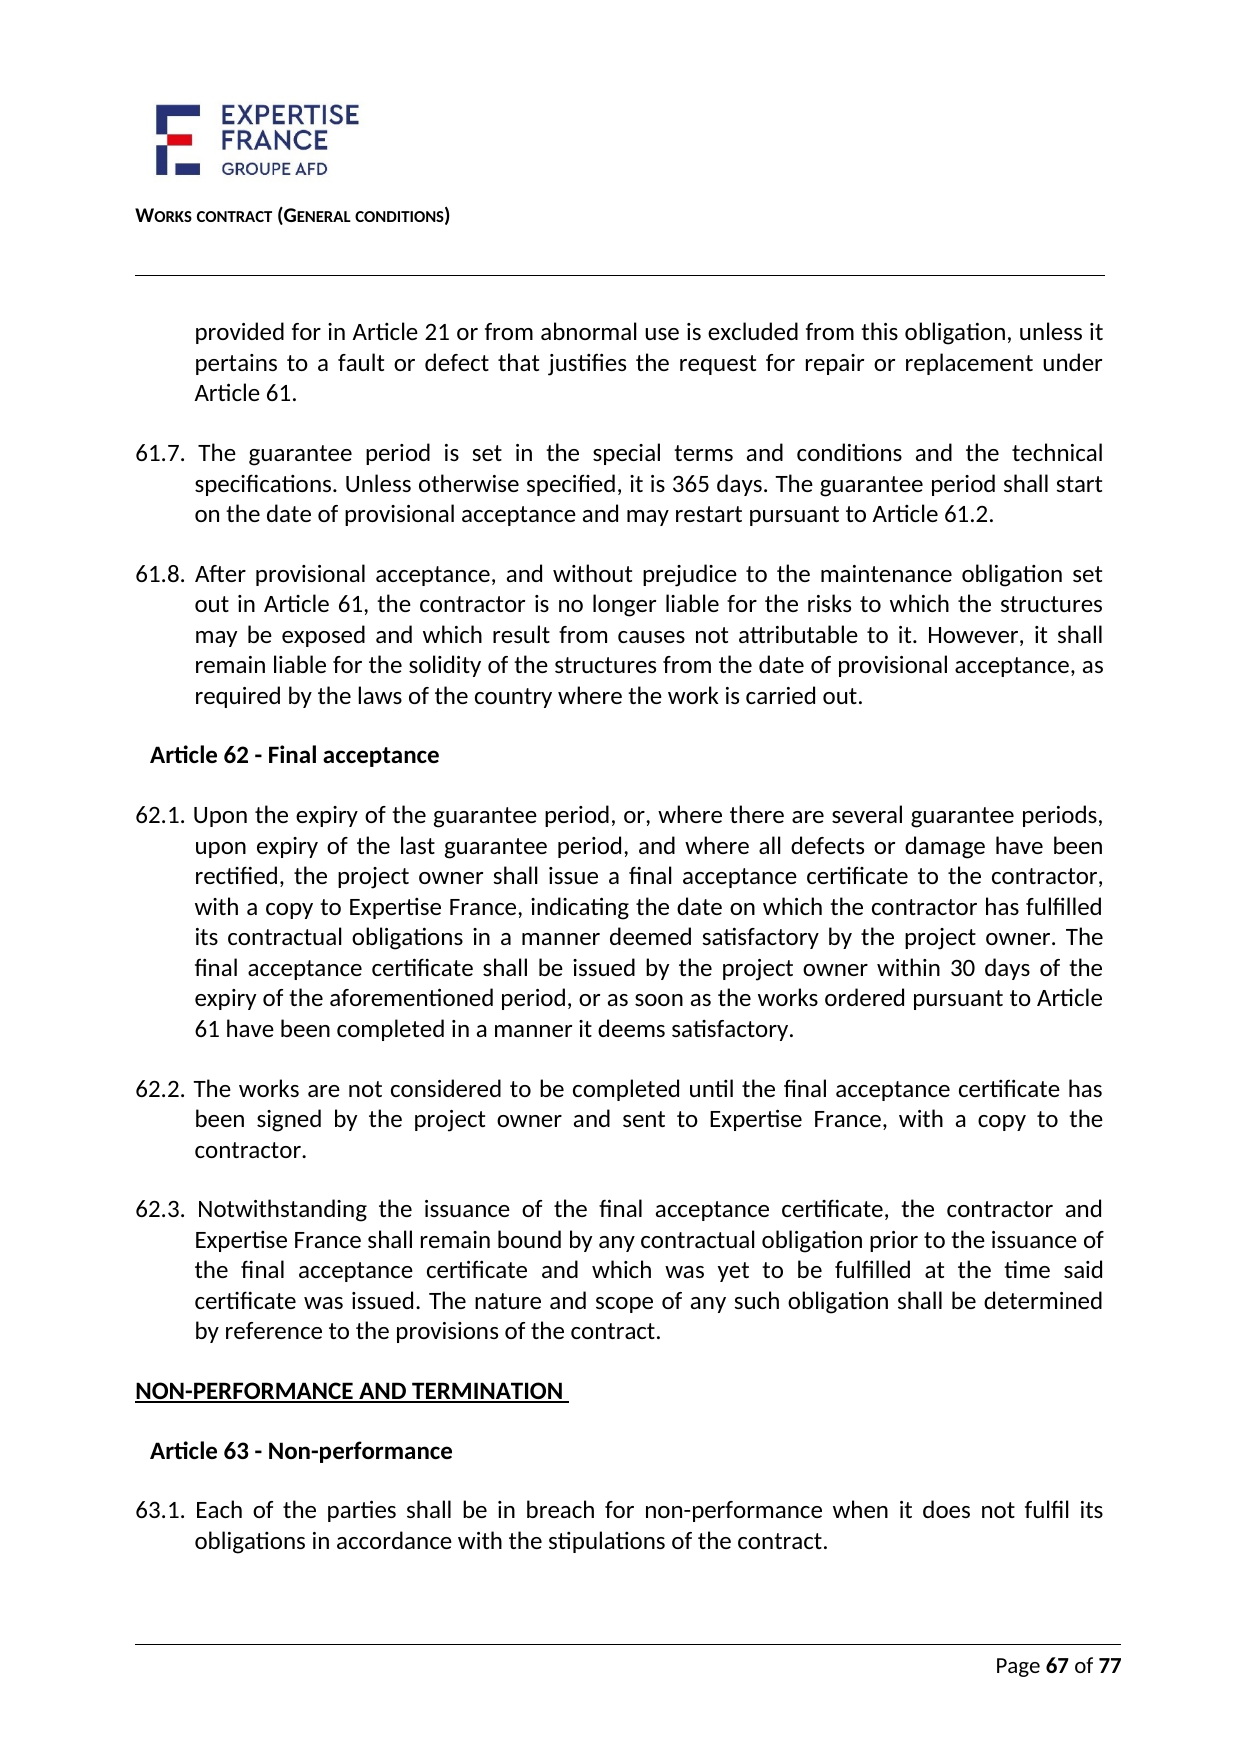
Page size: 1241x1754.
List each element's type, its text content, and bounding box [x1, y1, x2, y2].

subtitle Article 62 - Final acceptance [150, 740, 1105, 770]
text 61.7. The guarantee period is set in the special terms and conditions and the technical specifications. Unless otherwise specified, it is 365 days. The guarantee period shall start on the date of provisional acceptance and may restart pursuant to Article 61.2. [135, 437, 1105, 529]
subtitle Article 63 - Non-performance [150, 1435, 1105, 1465]
text 62.3. Notwithstanding the issuance of the final acceptance certificate, the contractor and Expertise France shall remain bound by any contractual obligation prior to the issuance of the final acceptance certificate and which was yet to be fulfilled at the time said certificate was issued. The nature and scope of any such obligation shall be determined by reference to the provisions of the contract. [135, 1193, 1105, 1346]
text 63.1. Each of the parties shall be in breach for non-performance when it does not fulfil its obligations in accordance with the stipulations of the contract. [135, 1494, 1105, 1556]
text 62.2. The works are not considered to be completed until the final acceptance certificate has been signed by the project owner and sent to Expertise France, with a copy to the contractor. [135, 1073, 1105, 1164]
text NON-PERFORMANCE AND TERMINATION [135, 1375, 1105, 1406]
text 61.8. After provisional acceptance, and without prejudice to the maintenance obligation set out in Article 61, the contractor is no longer liable for the risks to which the structures may be exposed and which result from causes not attributable to it. However, it shall remain liable for the solidity of the structures from the date of provisional acceptance, as required by the laws of the country where the work is carried out. [135, 558, 1105, 711]
picture [135, 75, 383, 203]
text 62.1. Upon the expiry of the guarantee period, or, where there are several guarantee periods, upon expiry of the last guarantee period, and where all defects or damage have been rectified, the project owner shall issue a final acceptance certificate to the contractor, with a copy to Expertise France, indicating the date on which the contractor has fulfilled its contractual obligations in a manner deemed satisfactory by the project owner. The final acceptance certificate shall be issued by the project owner within 30 days of the expiry of the aforementioned period, or as soon as the works ordered pursuant to Article 61 have been completed in a manner it deems satisfactory. [135, 799, 1105, 1043]
